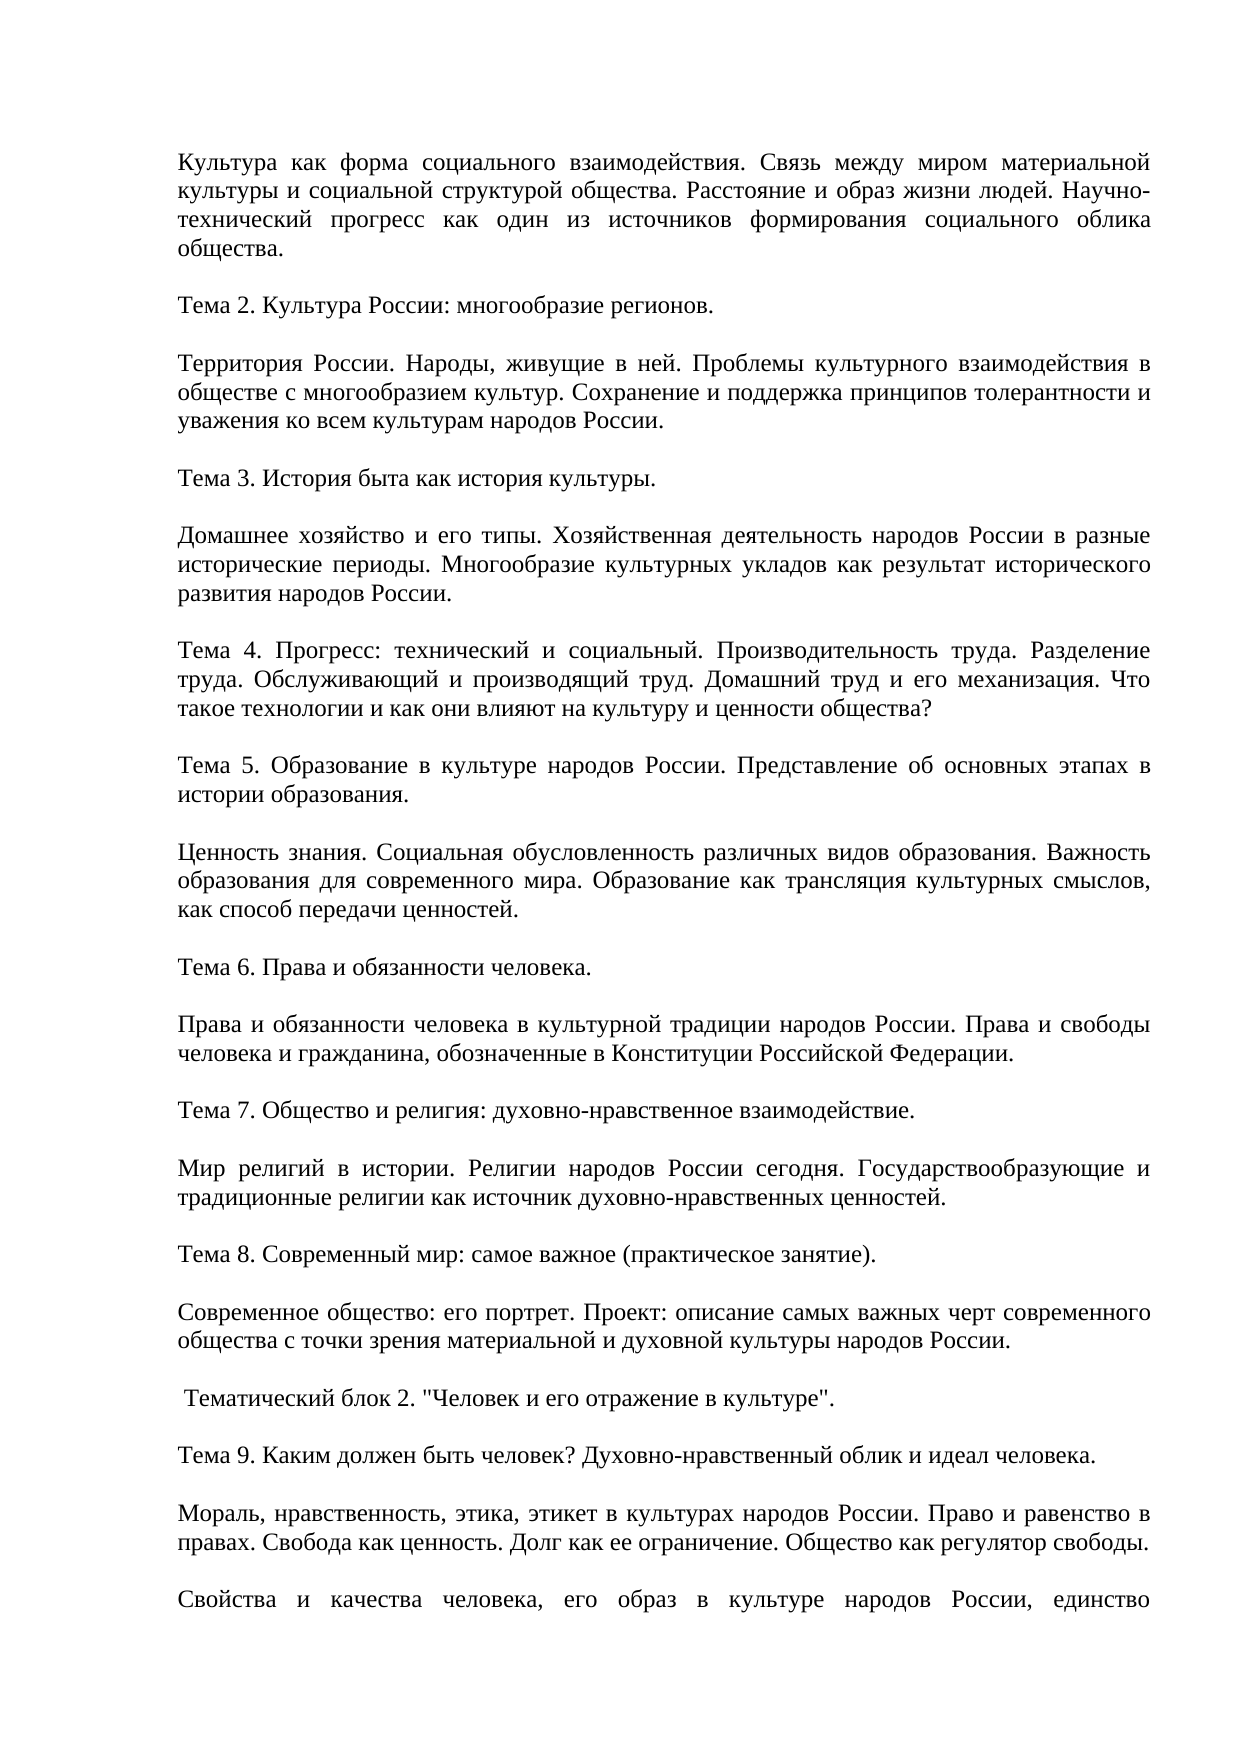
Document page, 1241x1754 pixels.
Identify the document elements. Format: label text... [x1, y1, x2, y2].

text Домашнее хозяйство и его типы. Хозяйственная деятельность народов России в разные исторические периоды. Многообразие культурных укладов как результат исторического развития народов России. [177, 492, 1152, 607]
text Мораль, нравственность, этика, этикет в культурах народов России. Право и равенство в правах. Свобода как ценность. Долг как ее ограничение. Общество как регулятор свободы. [177, 1469, 1152, 1556]
text Права и обязанности человека в культурной традиции народов России. Права и свободы человека и гражданина, обозначенные в Конституции Российской Федерации. [177, 981, 1152, 1067]
text Ценность знания. Социальная обусловленность различных видов образования. Важность образования для современного мира. Образование как трансляция культурных смыслов, как способ передачи ценностей. [177, 808, 1152, 923]
text Тема 9. Каким должен быть человек? Духовно-нравственный облик и идеал человека. [177, 1412, 1152, 1469]
text Тема 3. История быта как история культуры. [177, 434, 1152, 492]
text Тема 7. Общество и религия: духовно-нравственное взаимодействие. [177, 1067, 1152, 1124]
text Тема 4. Прогресс: технический и социальный. Производительность труда. Разделение труда. Обслуживающий и производящий труд. Домашний труд и его механизация. Что такое технологии и как они влияют на культуру и ценности общества? [177, 607, 1152, 722]
text Тема 5. Образование в культуре народов России. Представление об основных этапах в истории образования. [177, 722, 1152, 808]
text Тема 2. Культура России: многообразие регионов. [177, 262, 1152, 319]
text Тема 8. Современный мир: самое важное (практическое занятие). [177, 1211, 1152, 1268]
text Территория России. Народы, живущие в ней. Проблемы культурного взаимодействия в обществе с многообразием культур. Сохранение и поддержка принципов толерантности и уважения ко всем культурам народов России. [177, 319, 1152, 434]
text Тема 6. Права и обязанности человека. [177, 923, 1152, 981]
text Тематический блок 2. "Человек и его отражение в культуре". [177, 1354, 1152, 1412]
text Современное общество: его портрет. Проект: описание самых важных черт современного общества с точки зрения материальной и духовной культуры народов России. [177, 1268, 1152, 1354]
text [177, 1556, 1152, 1613]
text Культура как форма социального взаимодействия. Связь между миром материальной культуры и социальной структурой общества. Расстояние и образ жизни людей. Научно-технический прогресс как один из источников формирования социального облика общества. [177, 118, 1152, 262]
text Мир религий в истории. Религии народов России сегодня. Государствообразующие и традиционные религии как источник духовно-нравственных ценностей. [177, 1124, 1152, 1211]
